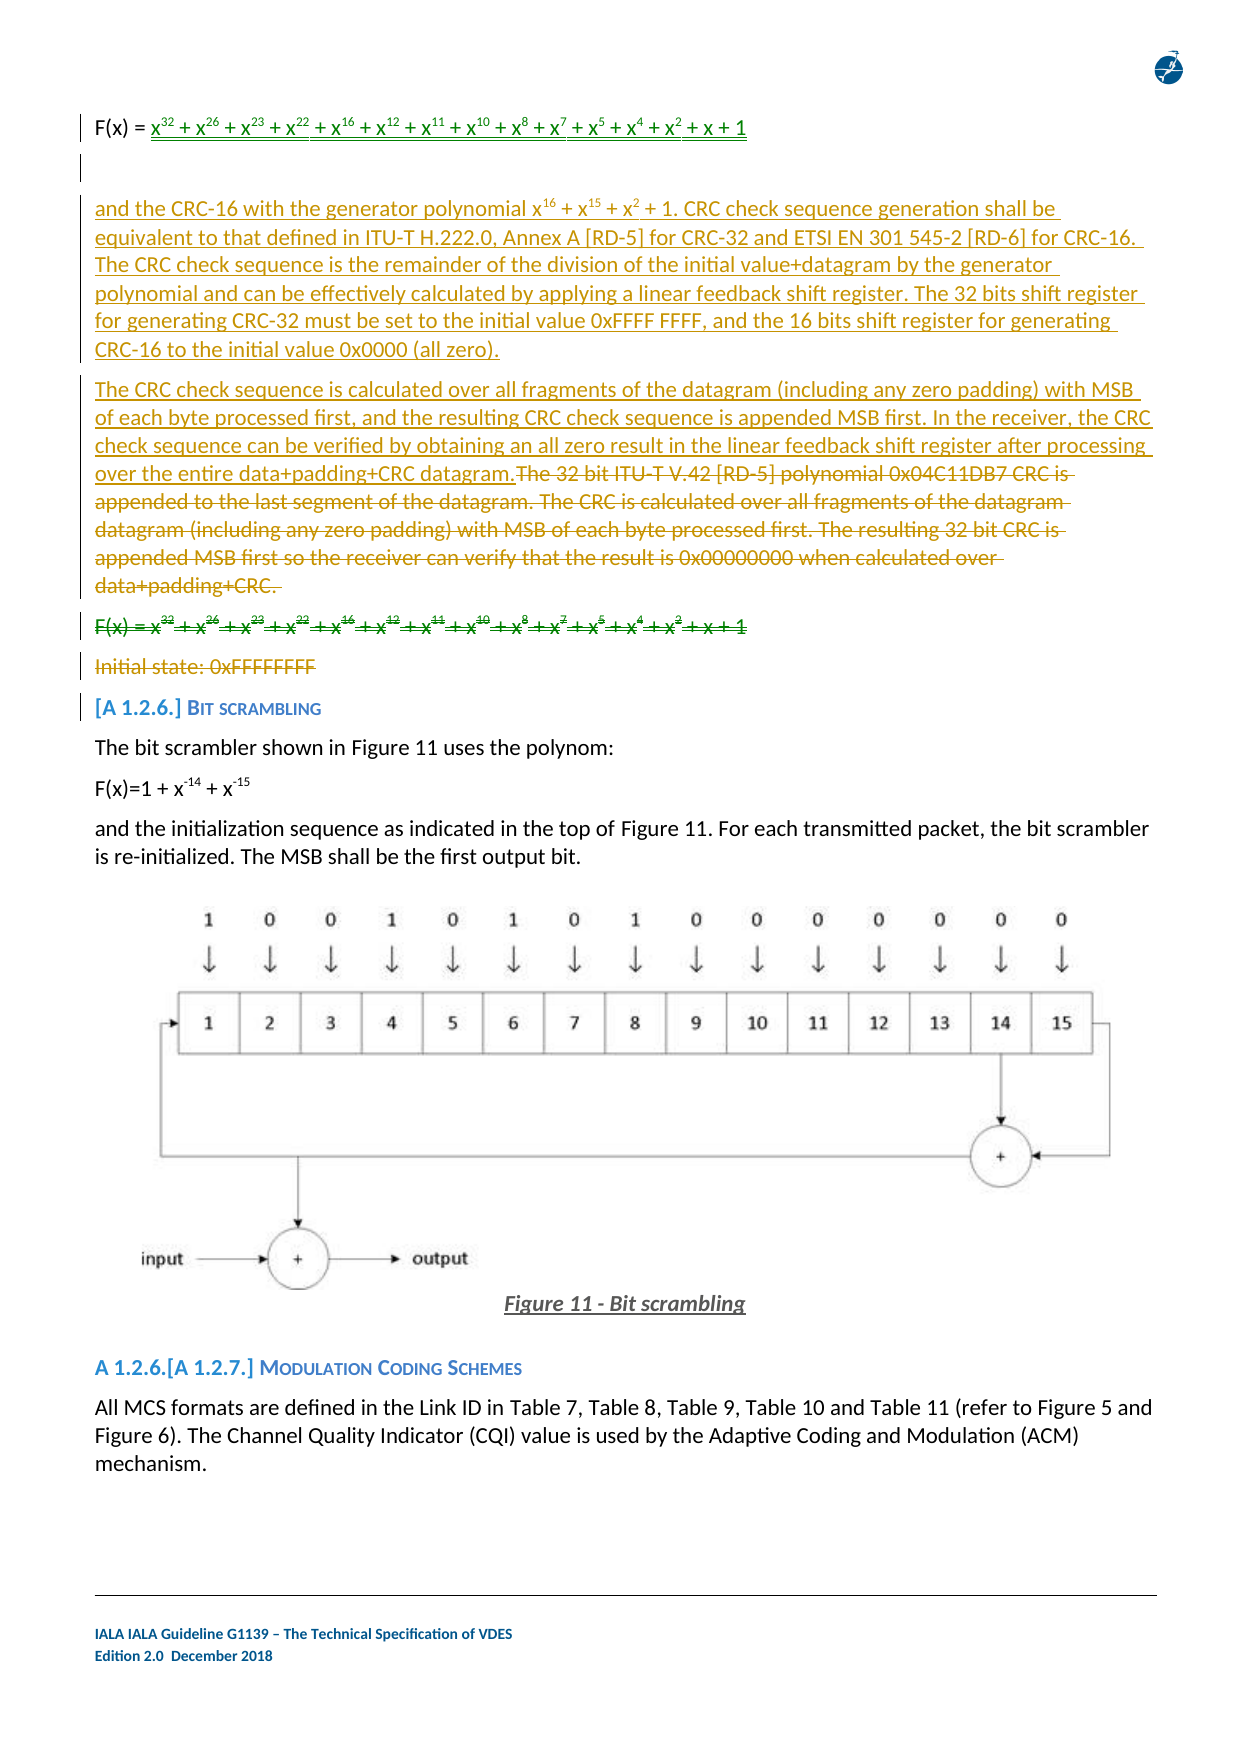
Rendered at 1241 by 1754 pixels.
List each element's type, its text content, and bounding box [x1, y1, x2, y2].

text The bit scrambler shown in Figure 11 uses the polynom: [94, 733, 1157, 761]
picture [1123, 0, 1241, 119]
text Modulation Coding Schemes [94, 1353, 1157, 1381]
text Figure 11 - Bit scrambling [94, 1289, 1157, 1317]
text All MCS formats are defined in the Link ID in Table 7, Table 8, Table 9, Table 10 and Table 11 (refer to Figure 5 and Figure 6). The Channel Quality Indicator (CQI) value is used by the Adaptive Coding and Modulation (ACM) mechanism. [94, 1393, 1157, 1477]
text F(x)=1 + x-14 + x-15 [94, 774, 1157, 802]
picture [141, 906, 1111, 1290]
text Bit scrambling [94, 693, 1157, 721]
text and the initialization sequence as indicated in the top of Figure 11. For each transmitted packet, the bit scrambler is re-initialized. The MSB shall be the first output bit. [94, 814, 1157, 871]
